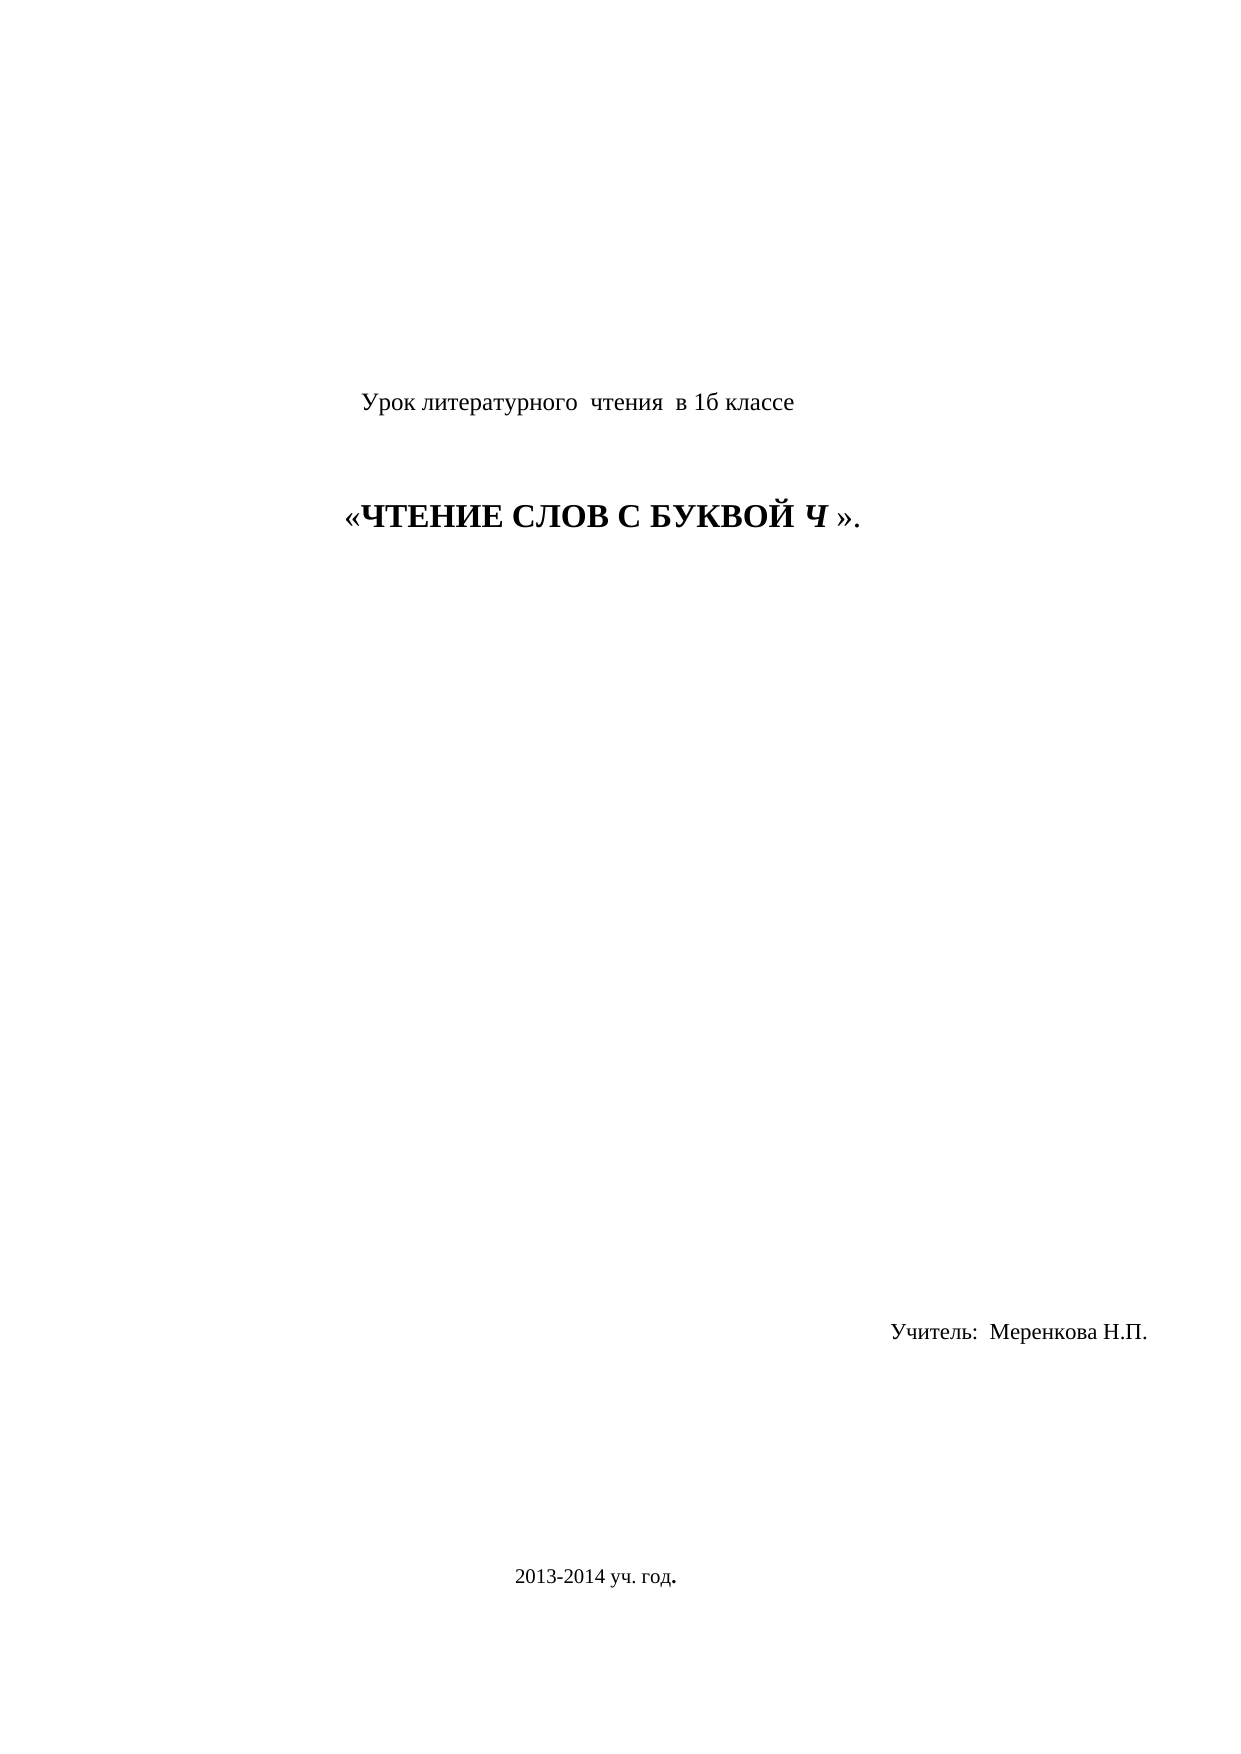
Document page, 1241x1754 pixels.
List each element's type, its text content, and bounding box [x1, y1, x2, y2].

text 2013-2014 уч. год. [177, 1563, 1152, 1588]
text Урок литературного чтения в 1б классе [177, 387, 1152, 416]
text «ЧТЕНИЕ СЛОВ С БУКВОЙ Ч ». [177, 497, 1152, 535]
text Учитель: Меренкова Н.П. [177, 1318, 1152, 1345]
